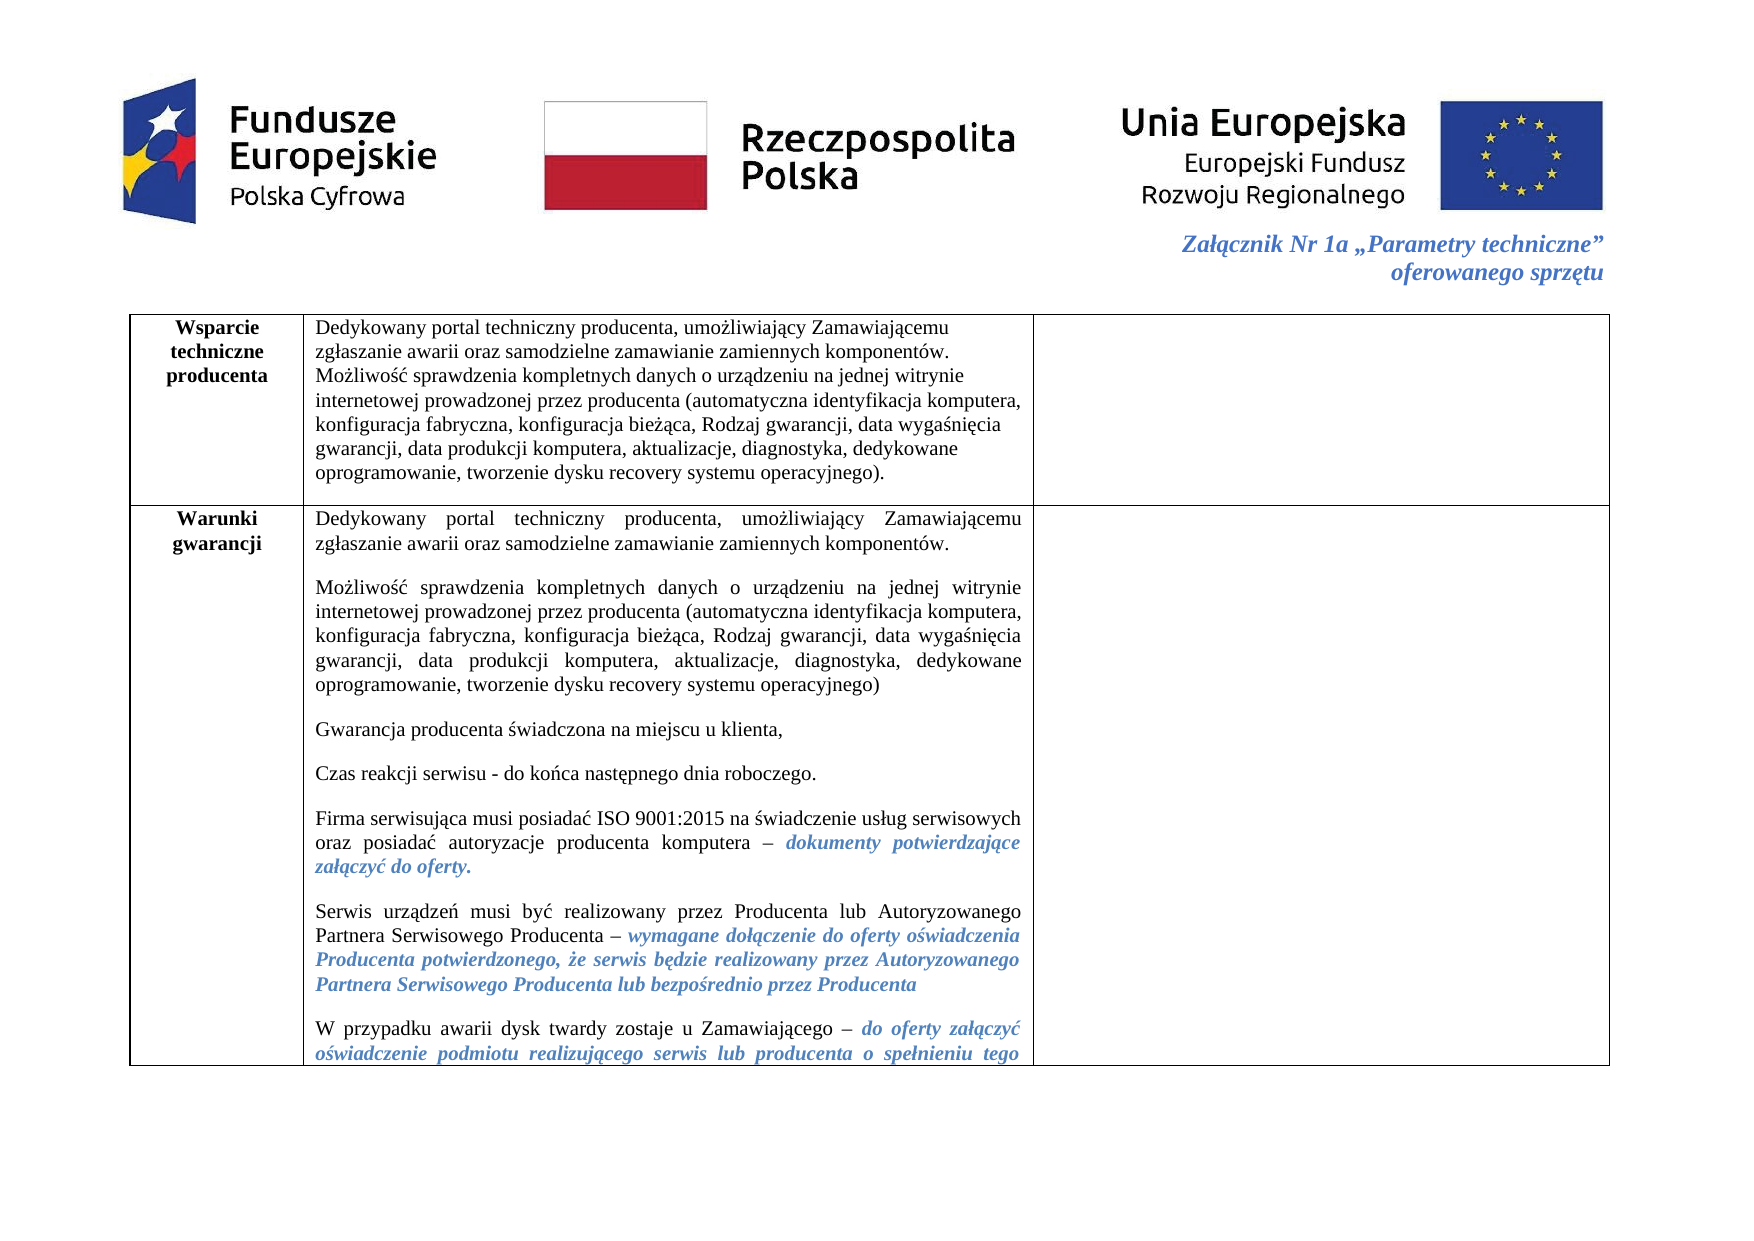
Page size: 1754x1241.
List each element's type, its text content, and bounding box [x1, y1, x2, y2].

table_cell [1034, 315, 1609, 505]
table_cell Wsparcie techniczne producenta [131, 315, 303, 505]
table_cell Dedykowany portal techniczny producenta, umożliwiający Zamawiającemu zgłaszanie awarii oraz samodzielne zamawianie zamiennych komponentów. Możliwość sprawdzenia kompletnych danych o urządzeniu na jednej witrynie internetowej prowadzonej przez producenta (automatyczna identyfikacja komputera, konfiguracja fabryczna, konfiguracja bieżąca, Rodzaj gwarancji, data wygaśnięcia gwarancji, data produkcji komputera, aktualizacje, diagnostyka, dedykowane oprogramowanie, tworzenie dysku recovery systemu operacyjnego). [304, 315, 1033, 505]
picture [118, 73, 1607, 229]
table_cell [1034, 506, 1609, 1064]
table_cell Warunki gwarancji [131, 506, 303, 1064]
